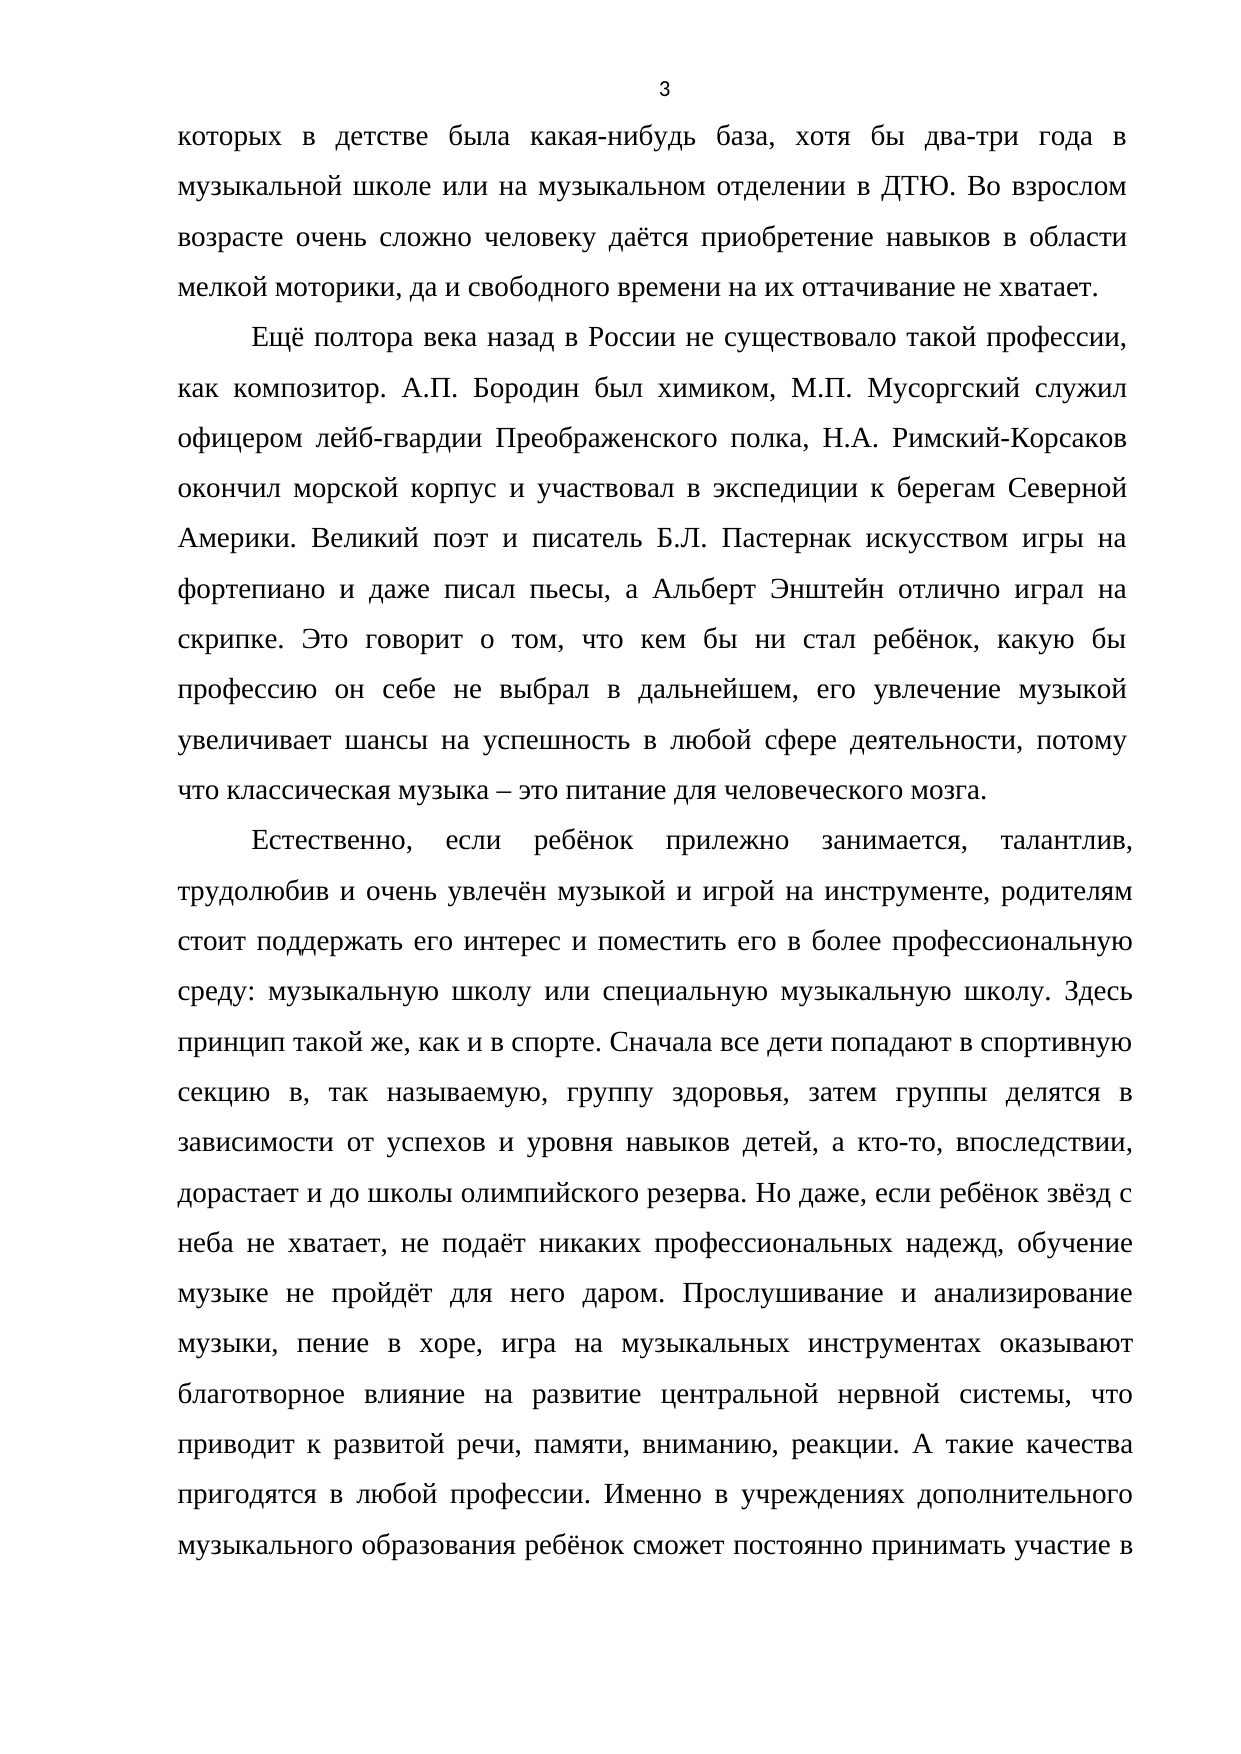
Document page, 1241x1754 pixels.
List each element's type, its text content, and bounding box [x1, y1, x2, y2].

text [177, 822, 1134, 1560]
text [177, 118, 1128, 303]
text Ещё полтора века назад в России не существовало такой профессии, как композитор. А.П. Бородин был химиком, М.П. Мусоргский служил офицером лейб-гвардии Преображенского полка, Н.А. Римский-Корсаков окончил морской корпус и участвовал в экспедиции к берегам Северной Америки. Великий поэт и писатель Б.Л. Пастернак искусством игры на фортепиано и даже писал пьесы, а Альберт Энштейн отлично играл на скрипке. Это говорит о том, что кем бы ни стал ребёнок, какую бы профессию он себе не выбрал в дальнейшем, его увлечение музыкой увеличивает шансы на успешность в любой сфере деятельности, потому что классическая музыка – это питание для человеческого мозга. [177, 319, 1128, 806]
